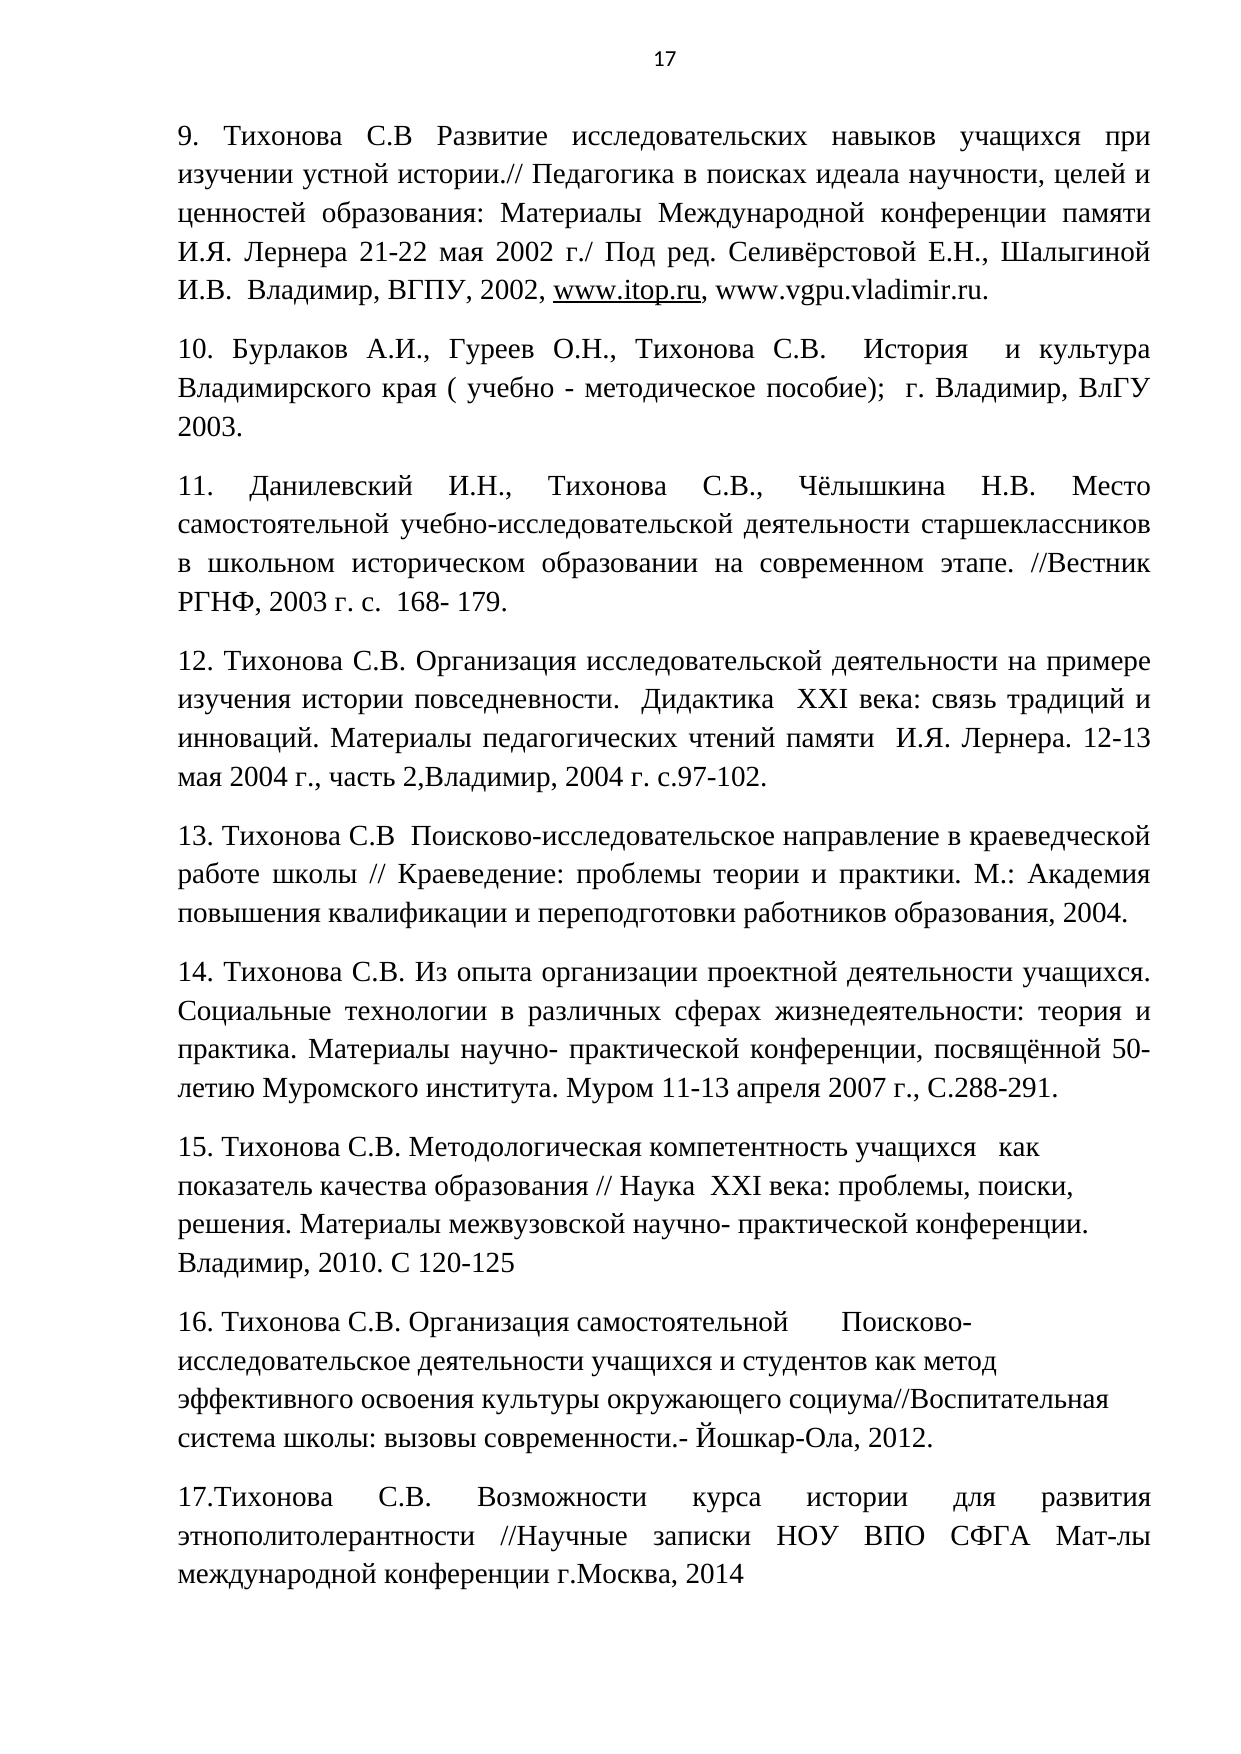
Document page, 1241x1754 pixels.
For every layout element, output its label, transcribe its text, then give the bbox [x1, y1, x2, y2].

text 12. Тихонова С.В. Организация исследовательской деятельности на примере изучения истории повседневности. Дидактика XXI века: связь традиций и инноваций. Материалы педагогических чтений памяти И.Я. Лернера. 12-13 мая ., часть 2,Владимир, . с.97-102. [177, 643, 1152, 792]
text 17.Тихонова С.В. Возможности курса истории для развития этнополитолерантности //Научные записки НОУ ВПО СФГА Мат-лы международной конференции г.Москва, 2014 [177, 1479, 1152, 1590]
text 15. Тихонова С.В. Методологическая компетентность учащихся как показатель качества образования // Наука XXI века: проблемы, поиски, решения. Материалы межвузовской научно- практической конференции. Владимир, 2010. С 120-125 [177, 1129, 1152, 1279]
text 10. Бурлаков А.И., Гуреев О.Н., Тихонова С.В. История и культура Владимирского края ( учебно - методическое пособие); г. Владимир, ВлГУ 2003. [177, 332, 1152, 442]
text 11. Данилевский И.Н., Тихонова С.В., Чёлышкина Н.В. Место самостоятельной учебно-исследовательской деятельности старшеклассников в школьном историческом образовании на современном этапе. //Вестник РГНФ, 2003 г. с. 168- 179. [177, 468, 1152, 617]
text 9. Тихонова С.В Развитие исследовательских навыков учащихся при изучении устной истории.// Педагогика в поисках идеала научности, целей и ценностей образования: Материалы Международной конференции памяти И.Я. Лернера 21-22 мая ./ Под ред. Селивёрстовой Е.Н., Шалыгиной И.В. Владимир, ВГПУ, 2002, www.itop.ru, www.vgpu.vladimir.ru. [177, 118, 1152, 306]
text 14. Тихонова С.В. Из опыта организации проектной деятельности учащихся. Социальные технологии в различных сферах жизнедеятельности: теория и практика. Материалы научно- практической конференции, посвящённой 50- летию Муромского института. Муром 11-13 апреля 2007 г., С.288-291. [177, 954, 1152, 1104]
text 13. Тихонова С.В Поисково-исследовательское направление в краеведческой работе школы // Краеведение: проблемы теории и практики. М.: Академия повышения квалификации и переподготовки работников образования, 2004. [177, 818, 1152, 929]
text 16. Тихонова С.В. Организация самостоятельной Поисково-исследовательское деятельности учащихся и студентов как метод эффективного освоения культуры окружающего социума//Воспитательная система школы: вызовы современности.- Йошкар-Ола, 2012. [177, 1304, 1152, 1454]
